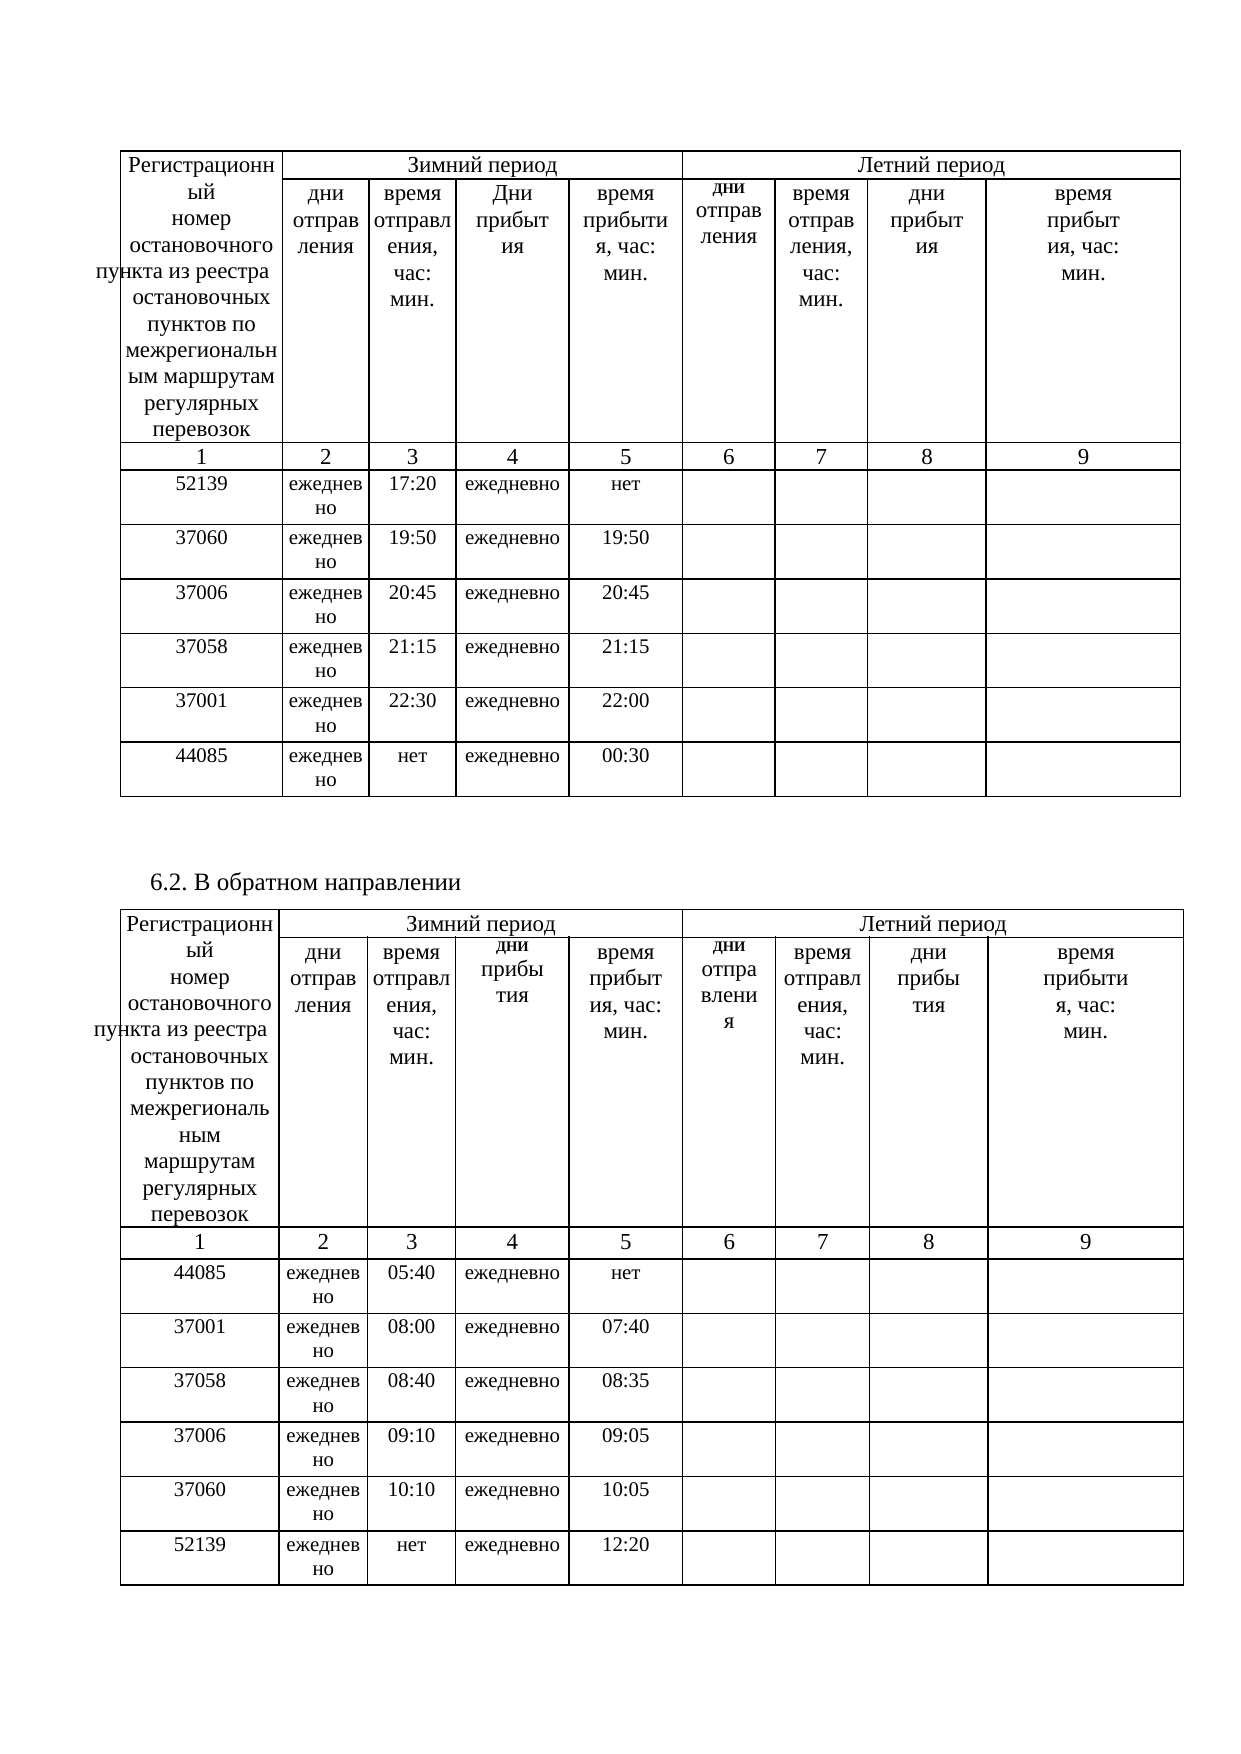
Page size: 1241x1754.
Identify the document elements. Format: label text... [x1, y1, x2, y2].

table_cell [870, 1423, 987, 1476]
table_cell [683, 1423, 775, 1476]
table_cell ежедневно [283, 580, 368, 632]
table_cell 10:10 [368, 1477, 455, 1530]
table_cell [683, 1477, 775, 1530]
table_cell нет [368, 1532, 455, 1584]
table_cell 3 [370, 443, 455, 469]
table_cell [870, 1314, 987, 1367]
table_cell [987, 525, 1180, 578]
table_cell 52139 [121, 1532, 278, 1584]
table_cell [776, 471, 867, 524]
table_cell [989, 1477, 1183, 1530]
table_cell 7 [776, 443, 867, 469]
table_cell [683, 471, 774, 524]
table_cell ДНИ отправ ления [683, 180, 774, 441]
table_cell 17:20 [370, 471, 455, 524]
table_cell 37006 [121, 580, 282, 632]
table_cell ежедневно [456, 1314, 568, 1367]
table_cell 12:20 [570, 1532, 682, 1584]
table_header Зимний период [280, 910, 682, 936]
table_cell [868, 743, 985, 796]
table_cell [683, 1314, 775, 1367]
table_cell [683, 525, 774, 578]
table_cell [987, 634, 1180, 687]
table_cell 08:35 [570, 1368, 682, 1421]
table_header Летний период [683, 152, 1180, 178]
table_cell [776, 743, 867, 796]
table_cell 5 [570, 443, 682, 469]
table_cell время отправ ления, час: мин. [776, 180, 867, 441]
table_cell [987, 688, 1180, 741]
table_cell ежедневно [283, 688, 368, 741]
table_cell ежедневно [280, 1532, 367, 1584]
table_header Регистрационный номер остановочного пункта из реестра остановочных пунктов по межрегиональным маршрутам регулярных перевозок [121, 152, 282, 441]
table_cell [776, 525, 867, 578]
table_cell дни отправ ления [283, 180, 368, 441]
table_cell [683, 1260, 775, 1312]
table_header Летний период [683, 910, 1183, 936]
table_cell 19:50 [570, 525, 682, 578]
table_cell дни прибы тия [870, 938, 987, 1226]
table_cell [776, 1314, 869, 1367]
table_cell время отправл ения, час: мин. [368, 938, 455, 1226]
table_cell [776, 634, 867, 687]
table_cell 9 [989, 1228, 1183, 1258]
table_cell нет [370, 743, 455, 796]
table_cell [989, 1368, 1183, 1421]
table_cell [868, 580, 985, 632]
table_header Регистрационный номер остановочного пункта из реестра остановочных пунктов по межрегиональным маршрутам регулярных перевозок [121, 910, 278, 1226]
table_cell [683, 1368, 775, 1421]
table_cell 07:40 [570, 1314, 682, 1367]
table_cell [868, 471, 985, 524]
table_cell 05:40 [368, 1260, 455, 1312]
table_cell 4 [456, 1228, 568, 1258]
table_cell [683, 688, 774, 741]
table_cell 52139 [121, 471, 282, 524]
table_cell [776, 1423, 869, 1476]
table_cell [868, 525, 985, 578]
table_cell 1 [121, 1228, 278, 1258]
table_cell 21:15 [370, 634, 455, 687]
table_cell 9 [987, 443, 1180, 469]
table_cell 3 [368, 1228, 455, 1258]
table_cell 37006 [121, 1423, 278, 1476]
table_cell 08:40 [368, 1368, 455, 1421]
table_cell 37001 [121, 1314, 278, 1367]
table_cell ежедневно [283, 525, 368, 578]
table_cell ежедневно [456, 1423, 568, 1476]
table_cell 2 [283, 443, 368, 469]
table_cell 09:10 [368, 1423, 455, 1476]
table_cell [987, 580, 1180, 632]
table_cell время прибыти я, час: мин. [570, 180, 682, 441]
table_cell 08:00 [368, 1314, 455, 1367]
table_cell [989, 1260, 1183, 1312]
table_cell [987, 743, 1180, 796]
table_cell время прибыти я, час: мин. [989, 938, 1183, 1226]
table_header Зимний период [283, 152, 682, 178]
table_cell 2 [280, 1228, 367, 1258]
table_cell время прибыт ия, час: мин. [570, 938, 682, 1226]
table_cell ежедневно [283, 634, 368, 687]
table_cell ежедневно [456, 1477, 568, 1530]
table_cell 09:05 [570, 1423, 682, 1476]
table_cell ежедневно [456, 1368, 568, 1421]
table_cell ежедневно [280, 1368, 367, 1421]
table_cell ежедневно [283, 743, 368, 796]
table_cell ДНИ прибы тия [456, 938, 568, 1226]
table_cell [776, 688, 867, 741]
table_cell 8 [868, 443, 985, 469]
table_cell 4 [457, 443, 568, 469]
table_cell 20:45 [370, 580, 455, 632]
table_cell 44085 [121, 1260, 278, 1312]
table_cell нет [570, 471, 682, 524]
table_cell [868, 634, 985, 687]
table_cell 37001 [121, 688, 282, 741]
table_cell ежедневно [280, 1260, 367, 1312]
table_cell ежедневно [457, 688, 568, 741]
table_cell ежедневно [280, 1423, 367, 1476]
table_cell [868, 688, 985, 741]
table_cell нет [570, 1260, 682, 1312]
table_cell 44085 [121, 743, 282, 796]
table_cell [776, 1260, 869, 1312]
table_cell [683, 634, 774, 687]
table_cell [989, 1314, 1183, 1367]
table_cell 19:50 [370, 525, 455, 578]
table_cell [870, 1532, 987, 1584]
table_cell время прибыт ия, час: мин. [987, 180, 1180, 441]
table_cell [683, 743, 774, 796]
table_cell [776, 1368, 869, 1421]
table_cell 7 [776, 1228, 869, 1258]
table_cell 1 [121, 443, 282, 469]
table_cell 00:30 [570, 743, 682, 796]
table_cell [870, 1477, 987, 1530]
table_cell время отправл ения, час: мин. [776, 938, 869, 1226]
table_cell [987, 471, 1180, 524]
table_cell ежедневно [457, 580, 568, 632]
text 6.2. В обратном направлении [150, 867, 1090, 896]
table_cell ежедневно [283, 471, 368, 524]
table_cell [989, 1532, 1183, 1584]
table_cell 10:05 [570, 1477, 682, 1530]
table_cell 37058 [121, 634, 282, 687]
table_cell [870, 1260, 987, 1312]
table_cell ежедневно [456, 1260, 568, 1312]
table_cell 37060 [121, 1477, 278, 1530]
table_cell 6 [683, 443, 774, 469]
table_cell 6 [683, 1228, 775, 1258]
table_cell время отправл ения, час: мин. [370, 180, 455, 441]
table_cell 21:15 [570, 634, 682, 687]
table_cell [776, 580, 867, 632]
table_cell ежедневно [457, 525, 568, 578]
table_cell [989, 1423, 1183, 1476]
table_cell 37060 [121, 525, 282, 578]
table_cell [776, 1532, 869, 1584]
table_cell ежедневно [280, 1314, 367, 1367]
table_cell 37058 [121, 1368, 278, 1421]
table_cell ДНИ отпра влени я [683, 938, 775, 1226]
table_cell 20:45 [570, 580, 682, 632]
table_cell дни отправ ления [280, 938, 367, 1226]
table_cell дни прибыт ия [868, 180, 985, 441]
table_cell ежедневно [457, 634, 568, 687]
table_cell 8 [870, 1228, 987, 1258]
table_cell ежедневно [457, 743, 568, 796]
table_cell 22:30 [370, 688, 455, 741]
table_cell ежедневно [456, 1532, 568, 1584]
table_cell [776, 1477, 869, 1530]
table_cell ежедневно [280, 1477, 367, 1530]
table_cell 22:00 [570, 688, 682, 741]
table_cell [870, 1368, 987, 1421]
table_cell [683, 580, 774, 632]
table_cell [683, 1532, 775, 1584]
table_cell ежедневно [457, 471, 568, 524]
table_cell 5 [570, 1228, 682, 1258]
table_cell Дни прибыт ия [457, 180, 568, 441]
